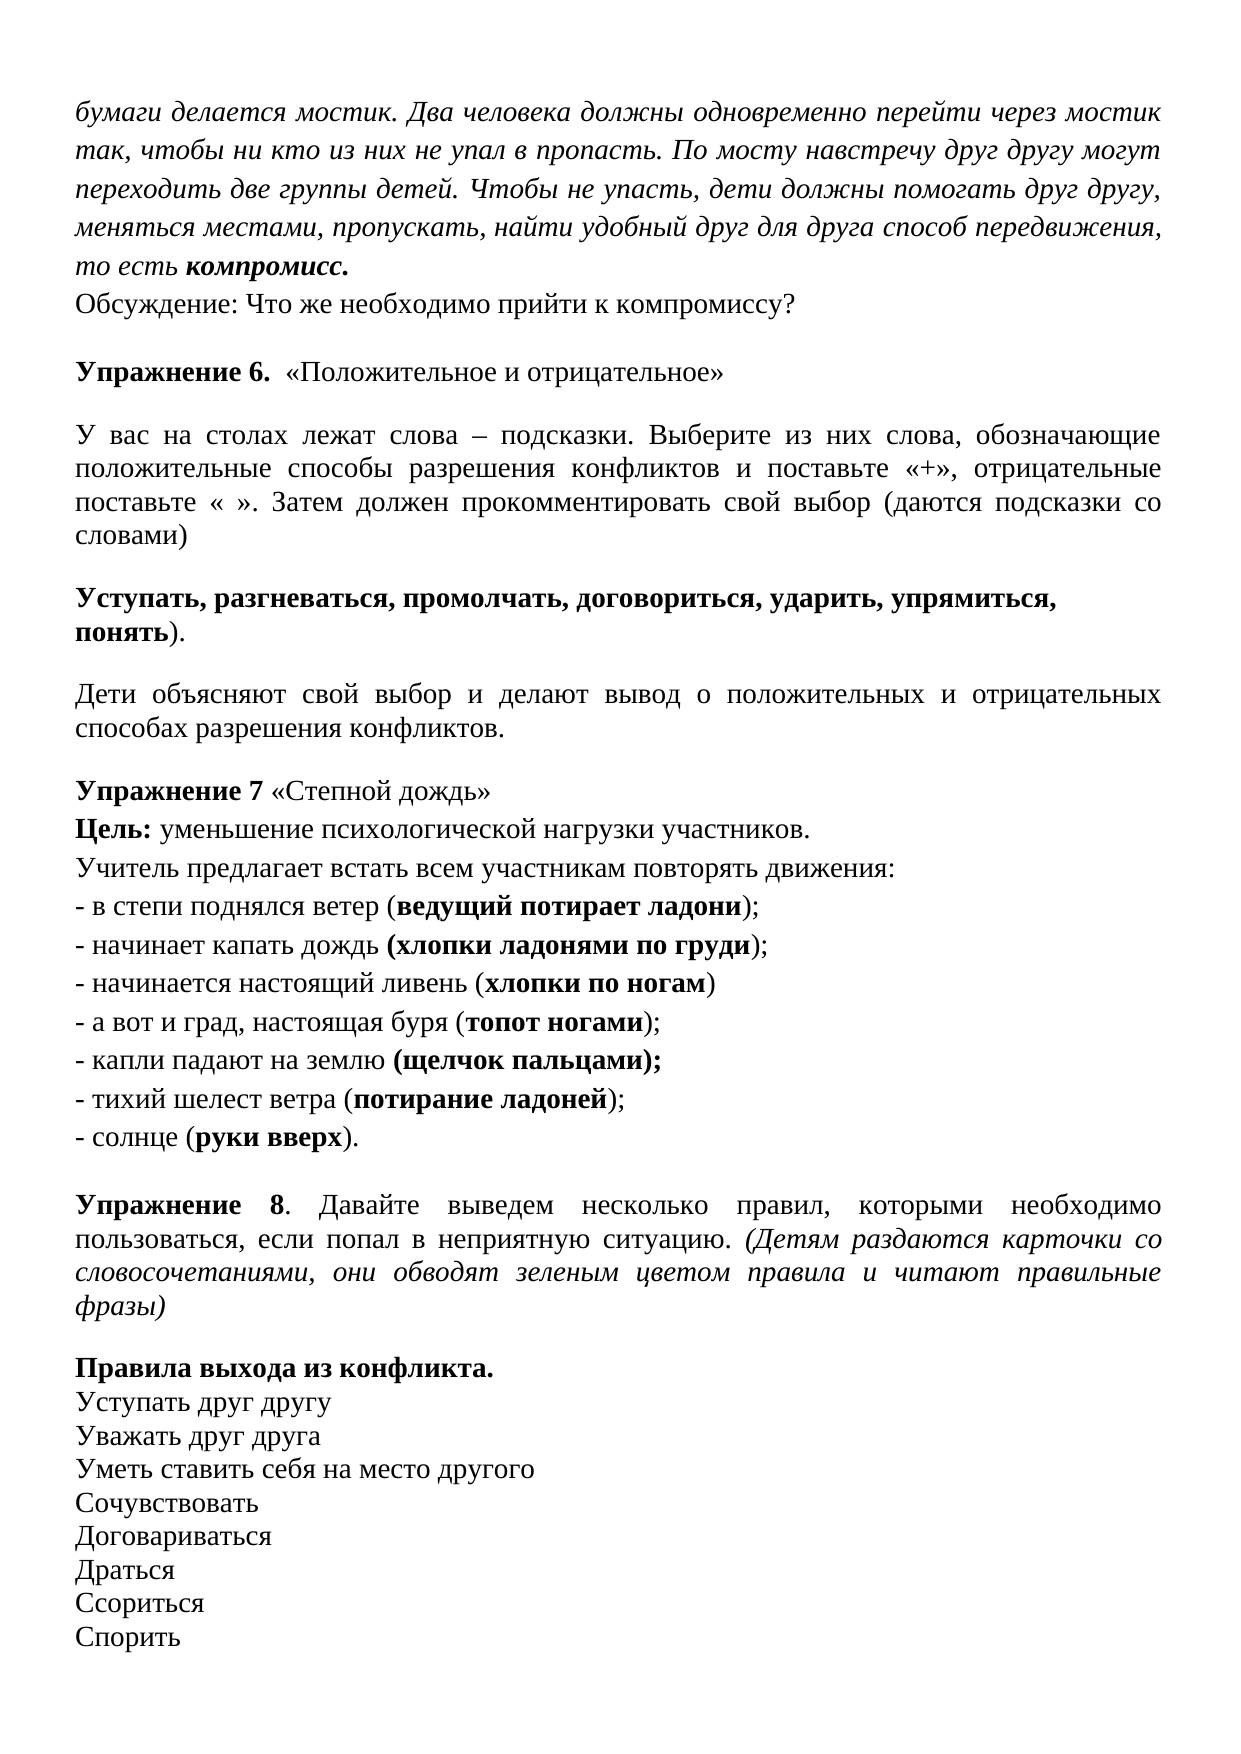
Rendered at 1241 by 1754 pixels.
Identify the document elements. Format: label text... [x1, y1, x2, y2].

text Упражнение 6. «Положительное и отрицательное» [75, 354, 1162, 388]
text - солнце (руки вверх). [75, 1119, 1162, 1153]
text Дети объясняют свой выбор и делают вывод о положительных и отрицательных способах разрешения конфликтов. [75, 676, 1162, 743]
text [75, 94, 1162, 281]
text Упражнение 7 «Степной дождь» [75, 773, 1162, 806]
text - капли падают на землю (щелчок пальцами); [75, 1042, 1162, 1076]
text Правила выхода из конфликта. [75, 1351, 1162, 1384]
text Сочувствовать [75, 1485, 1162, 1518]
text - а вот и град, настоящая буря (топот ногами); [75, 1004, 1162, 1037]
text Уважать друг друга [75, 1418, 1162, 1451]
text Учитель предлагает встать всем участникам повторять движения: [75, 850, 1162, 883]
text У вас на столах лежат слова – подсказки. Выберите из них слова, обозначающие положительные способы разрешения конфликтов и поставьте «+», отрицательные поставьте « ». Затем должен прокомментировать свой выбор (даются подсказки со словами) [75, 417, 1162, 551]
text Уступать, разгневаться, промолчать, договориться, ударить, упрямиться, понять). [75, 580, 1162, 647]
text Уступать друг другу [75, 1384, 1162, 1418]
text - тихий шелест ветра (потирание ладоней); [75, 1081, 1162, 1114]
text Спорить [75, 1619, 1162, 1652]
text Драться [75, 1552, 1162, 1585]
text Ссориться [75, 1585, 1162, 1619]
text - начинается настоящий ливень (хлопки по ногам) [75, 965, 1162, 999]
text Упражнение 8. Давайте выведем несколько правил, которыми необходимо пользоваться, если попал в неприятную ситуацию. (Детям раздаются карточки со словосочетаниями, они обводят зеленым цветом правила и читают правильные фразы) [75, 1187, 1162, 1321]
text - в степи поднялся ветер (ведущий потирает ладони); [75, 888, 1162, 922]
text Обсуждение: Что же необходимо прийти к компромиссу? [75, 286, 1162, 320]
text Договариваться [75, 1518, 1162, 1552]
text - начинает капать дождь (хлопки ладонями по груди); [75, 927, 1162, 960]
text Уметь ставить себя на место другого [75, 1451, 1162, 1485]
text Цель: уменьшение психологической нагрузки участников. [75, 811, 1162, 845]
